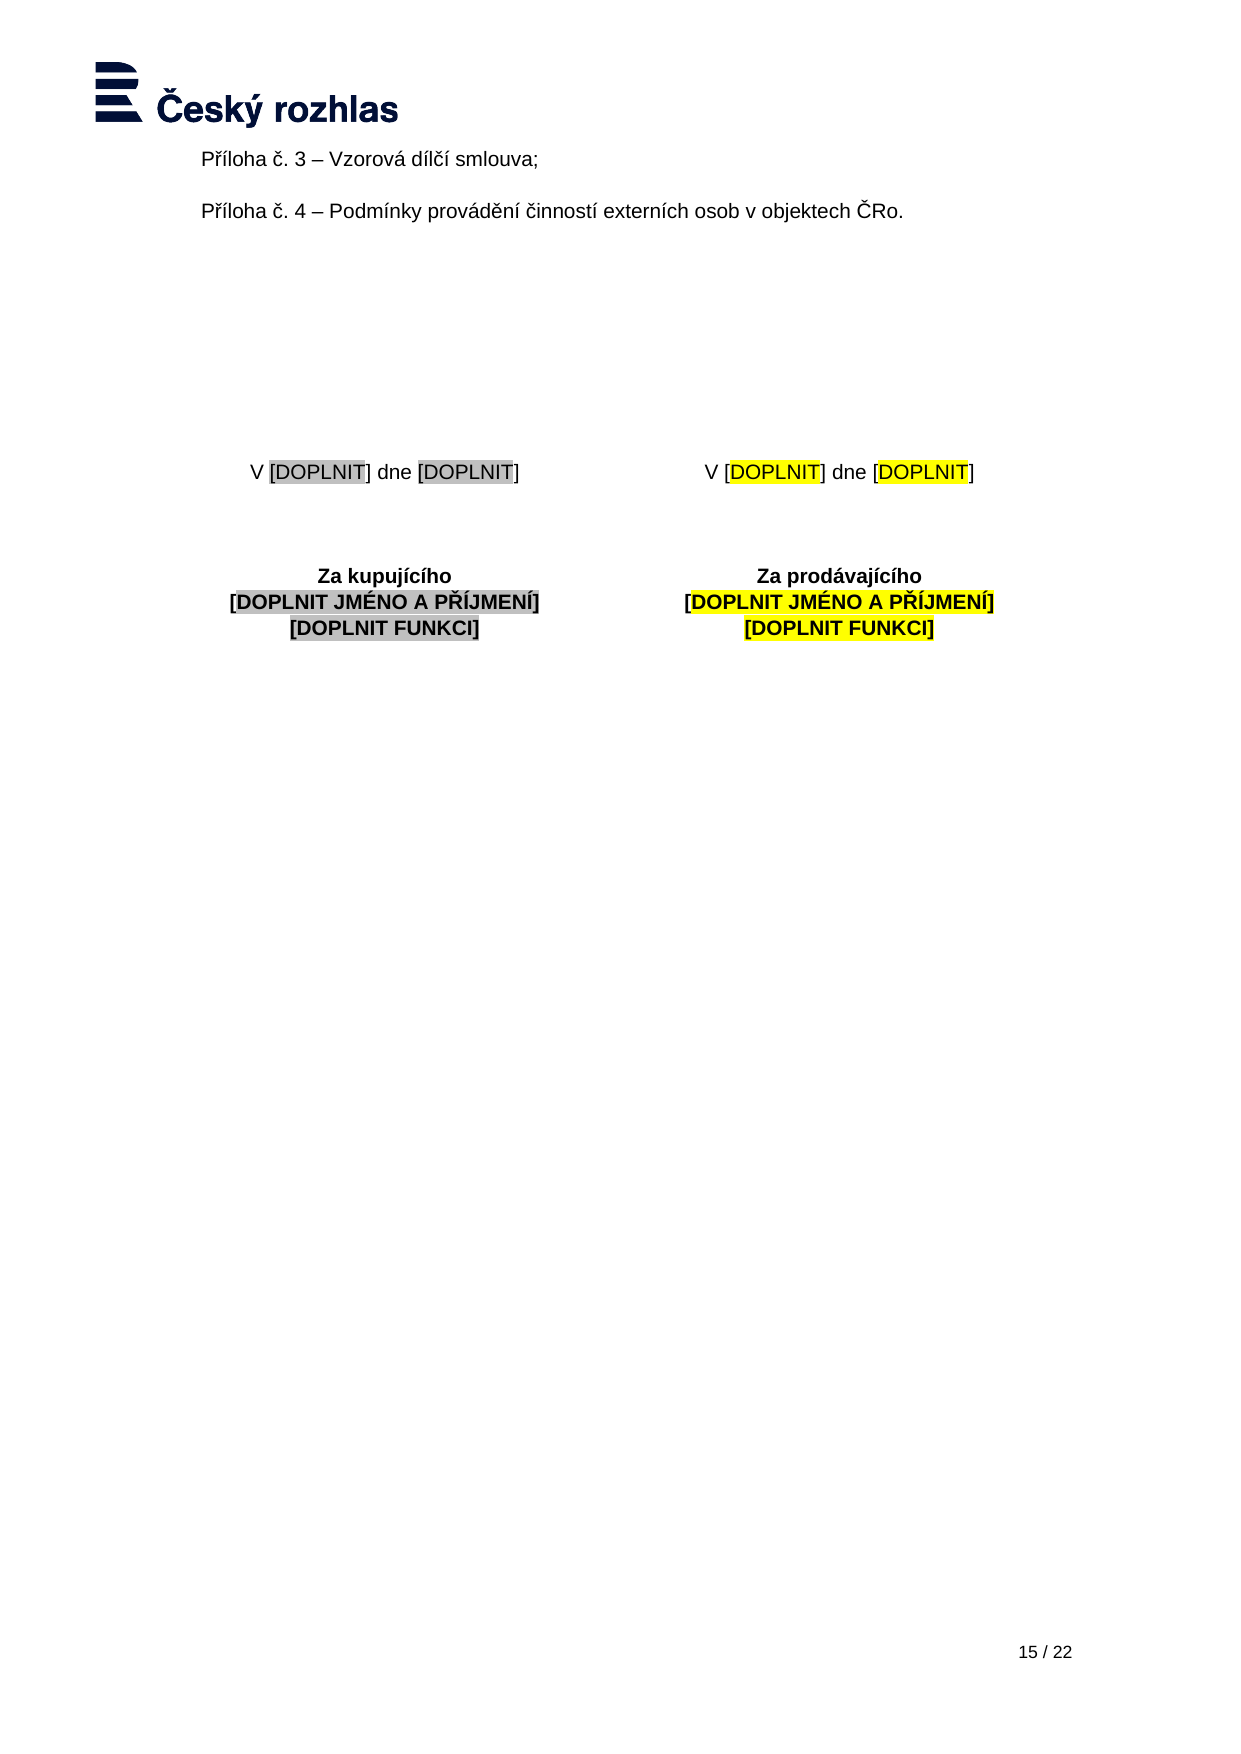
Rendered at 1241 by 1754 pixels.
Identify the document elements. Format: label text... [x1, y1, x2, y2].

list Příloha č. 4 – Podmínky provádění činností externích osob v objektech ČRo. [201, 198, 1072, 224]
table_cell Za kupujícího [DOPLNIT JMÉNO A PŘÍJMENÍ] [DOPLNIT FUNKCI] [157, 485, 612, 641]
list Příloha č. 3 – Vzorová dílčí smlouva; [201, 146, 1072, 172]
table_header V [DOPLNIT] dne [DOPLNIT] [612, 406, 1067, 484]
table_cell Za prodávajícího [DOPLNIT JMÉNO A PŘÍJMENÍ] [DOPLNIT FUNKCI] [612, 485, 1067, 641]
picture [95, 62, 398, 128]
table_header V [DOPLNIT] dne [DOPLNIT] [157, 406, 612, 484]
